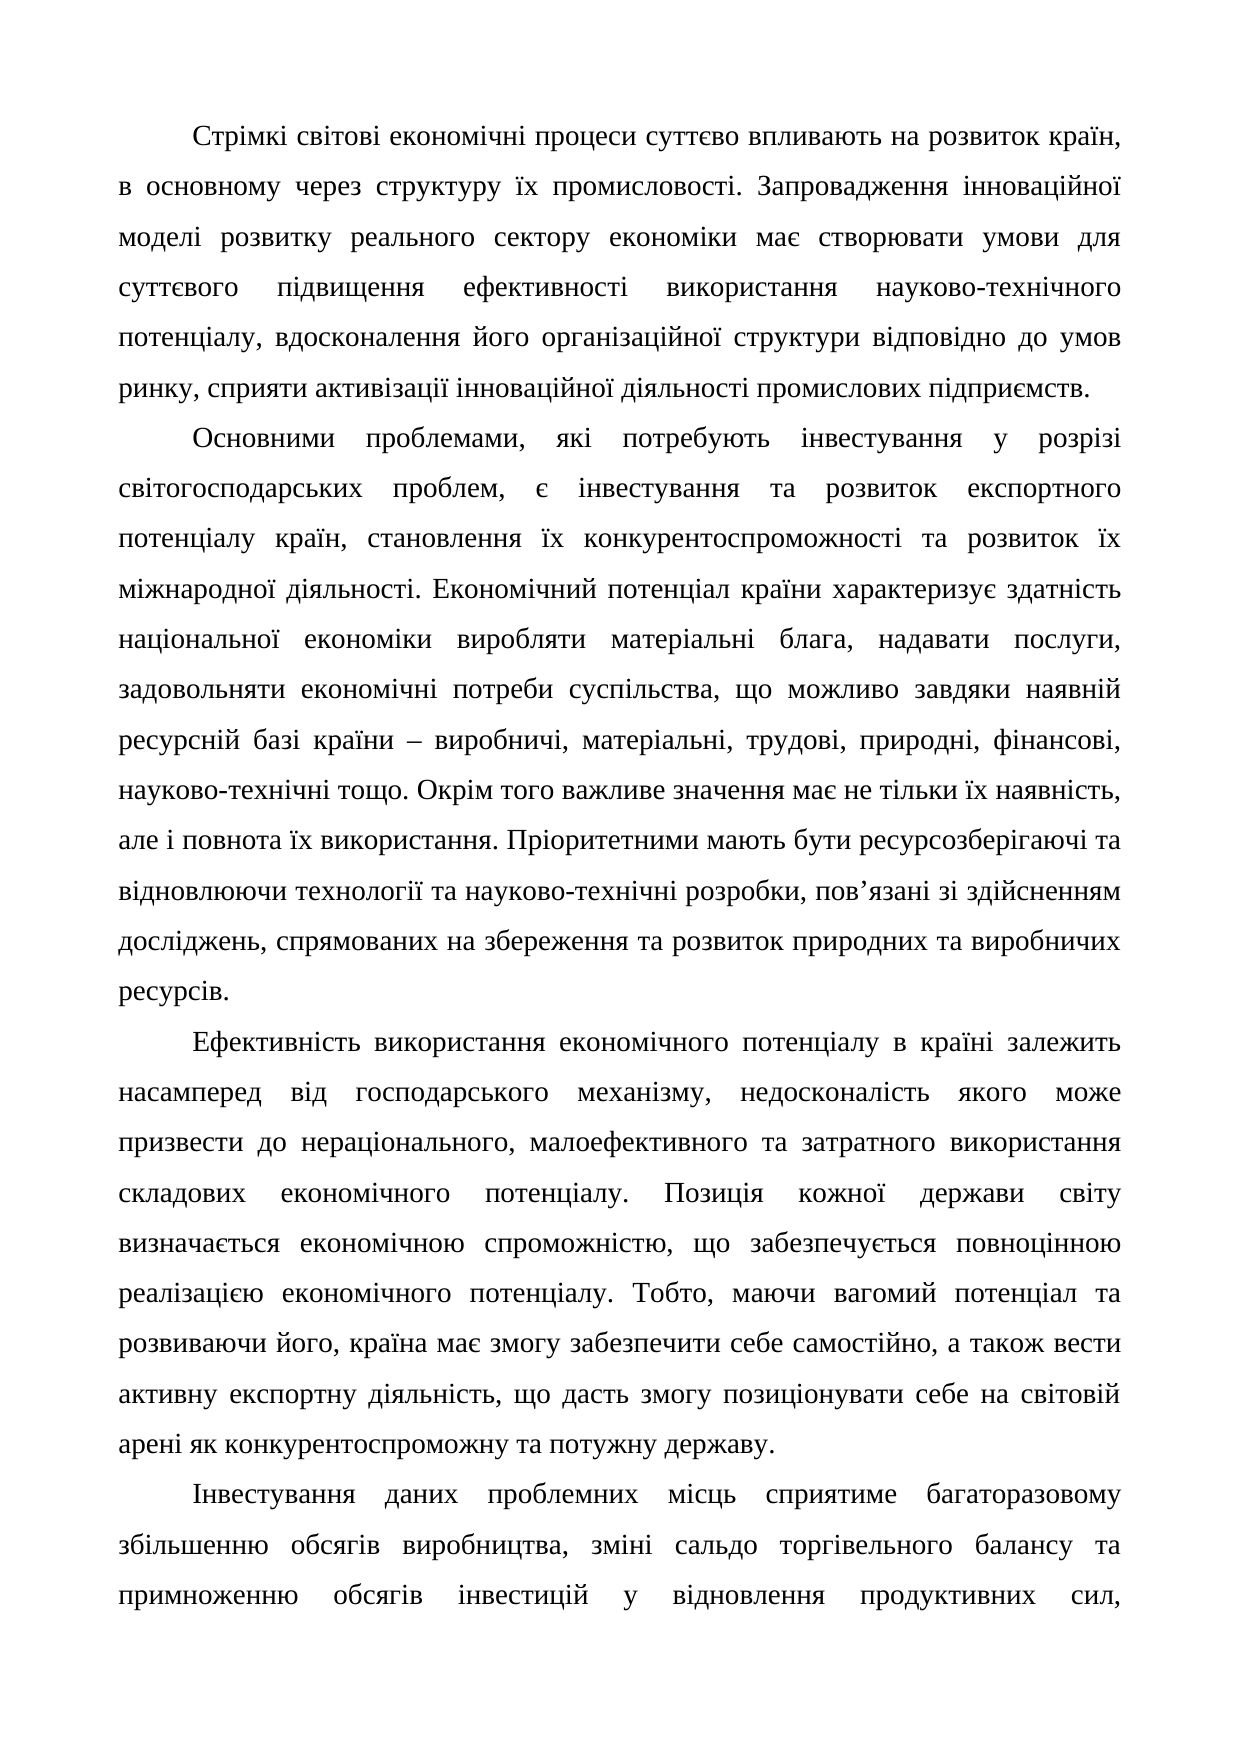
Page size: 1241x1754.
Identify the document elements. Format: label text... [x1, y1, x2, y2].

text Ефективність використання економічного потенціалу в країні залежить насамперед від господарського механізму, недосконалість якого може призвести до нераціонального, малоефективного та затратного використання складових економічного потенціалу. Позиція кожної держави світу визначається економічною спроможністю, що забезпечується повноцінною реалізацією економічного потенціалу. Тобто, маючи вагомий потенціал та розвиваючи його, країна має змогу забезпечити себе самостійно, а також вести активну експортну діяльність, що дасть змогу позиціонувати себе на світовій арені як конкурентоспроможну та потужну державу. [118, 1024, 1122, 1460]
text Основними проблемами, які потребують інвестування у розрізі світогосподарських проблем, є інвестування та розвиток експортного потенціалу країн, становлення їх конкурентоспроможності та розвиток їх міжнародної діяльності. Економічний потенціал країни характеризує здатність національної економіки виробляти матеріальні блага, надавати послуги, задовольняти економічні потреби суспільства, що можливо завдяки наявній ресурсній базі країни – виробничі, матеріальні, трудові, природні, фінансові, науково-технічні тощо. Окрім того важливе значення має не тільки їх наявність, але і повнота їх використання. Пріоритетними мають бути ресурсозберігаючі та відновлюючи технології та науково-технічні розробки, пов’язані зі здійсненням досліджень, спрямованих на збереження та розвиток природних та виробничих ресурсів. [118, 420, 1122, 1007]
text Стрімкі світові економічні процеси суттєво впливають на розвиток країн, в основному через структуру їх промисловості. Запровадження інноваційної моделі розвитку реального сектору економіки має створювати умови для суттєвого підвищення ефективності використання науково-технічного потенціалу, вдосконалення його організаційної структури відповідно до умов ринку, сприяти активізації інноваційної діяльності промислових підприємств. [118, 118, 1122, 403]
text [118, 1477, 1122, 1611]
